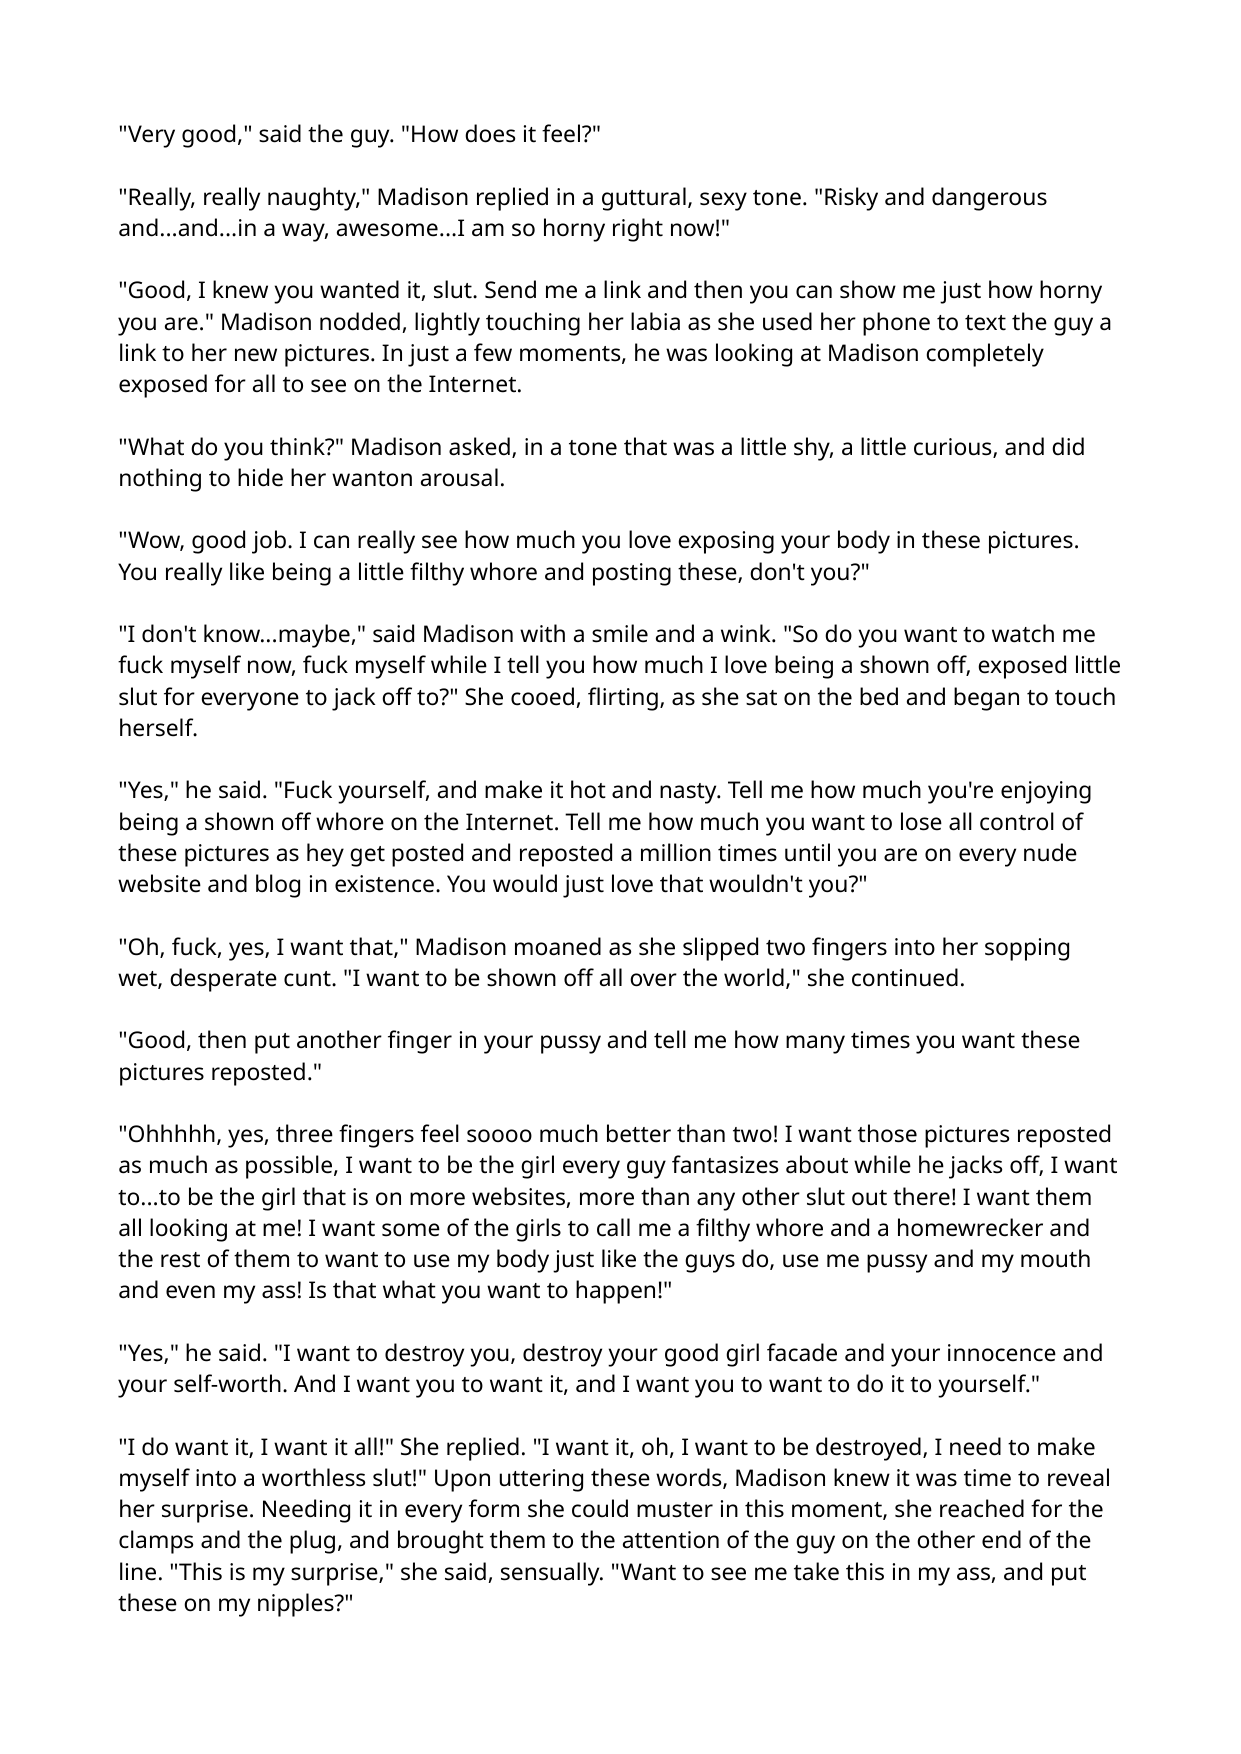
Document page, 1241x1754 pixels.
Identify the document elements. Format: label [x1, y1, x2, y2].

text [118, 118, 1122, 1618]
